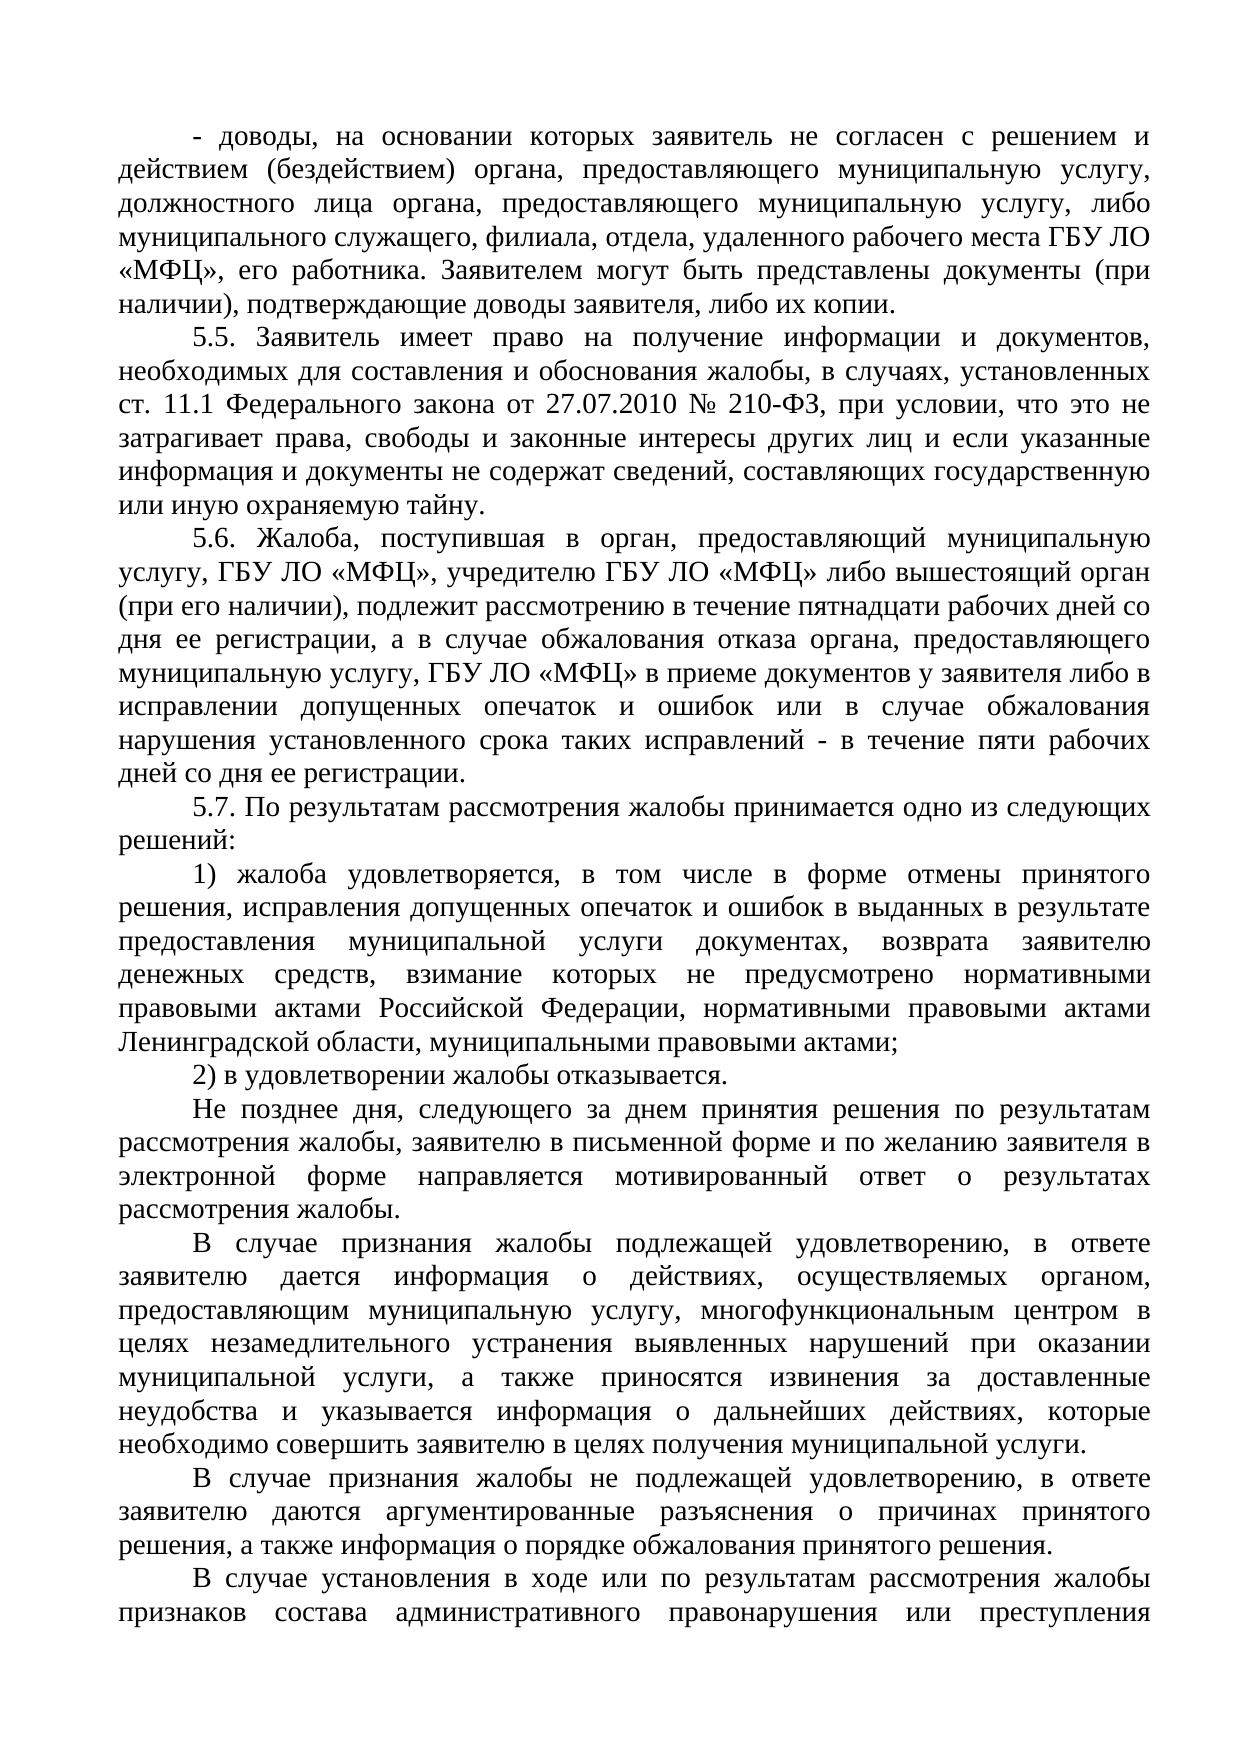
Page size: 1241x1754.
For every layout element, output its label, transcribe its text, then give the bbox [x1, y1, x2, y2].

text 1) жалоба удовлетворяется, в том числе в форме отмены принятого решения, исправления допущенных опечаток и ошибок в выданных в результате предоставления муниципальной услуги документах, возврата заявителю денежных средств, взимание которых не предусмотрено нормативными правовыми актами Российской Федерации, нормативными правовыми актами Ленинградской области, муниципальными правовыми актами; [118, 856, 1152, 1057]
list - доводы, на основании которых заявитель не согласен с решением и действием (бездействием) органа, предоставляющего муниципальную услугу, должностного лица органа, предоставляющего муниципальную услугу, либо муниципального служащего, филиала, отдела, удаленного рабочего места ГБУ ЛО «МФЦ», его работника. Заявителем могут быть представлены документы (при наличии), подтверждающие доводы заявителя, либо их копии. [118, 118, 1152, 319]
text В случае признания жалобы подлежащей удовлетворению, в ответе заявителю дается информация о действиях, осуществляемых органом, предоставляющим муниципальную услугу, многофункциональным центром в целях незамедлительного устранения выявленных нарушений при оказании муниципальной услуги, а также приносятся извинения за доставленные неудобства и указывается информация о дальнейших действиях, которые необходимо совершить заявителю в целях получения муниципальной услуги. [118, 1225, 1152, 1460]
text 5.5. Заявитель имеет право на получение информации и документов, необходимых для составления и обоснования жалобы, в случаях, установленных ст. 11.1 Федерального закона от 27.07.2010 № 210-ФЗ, при условии, что это не затрагивает права, свободы и законные интересы других лиц и если указанные информация и документы не содержат сведений, составляющих государственную или иную охраняемую тайну. [118, 319, 1152, 521]
text 2) в удовлетворении жалобы отказывается. [118, 1057, 1152, 1091]
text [118, 1560, 1152, 1627]
text 5.7. По результатам рассмотрения жалобы принимается одно из следующих решений: [118, 789, 1152, 856]
text Не позднее дня, следующего за днем принятия решения по результатам рассмотрения жалобы, заявителю в письменной форме и по желанию заявителя в электронной форме направляется мотивированный ответ о результатах рассмотрения жалобы. [118, 1091, 1152, 1225]
list 5.6. Жалоба, поступившая в орган, предоставляющий муниципальную услугу, ГБУ ЛО «МФЦ», учредителю ГБУ ЛО «МФЦ» либо вышестоящий орган (при его наличии), подлежит рассмотрению в течение пятнадцати рабочих дней со дня ее регистрации, а в случае обжалования отказа органа, предоставляющего муниципальную услугу, ГБУ ЛО «МФЦ» в приеме документов у заявителя либо в исправлении допущенных опечаток и ошибок или в случае обжалования нарушения установленного срока таких исправлений - в течение пяти рабочих дней со дня ее регистрации. [118, 521, 1152, 789]
text В случае признания жалобы не подлежащей удовлетворению, в ответе заявителю даются аргументированные разъяснения о причинах принятого решения, а также информация о порядке обжалования принятого решения. [118, 1460, 1152, 1560]
